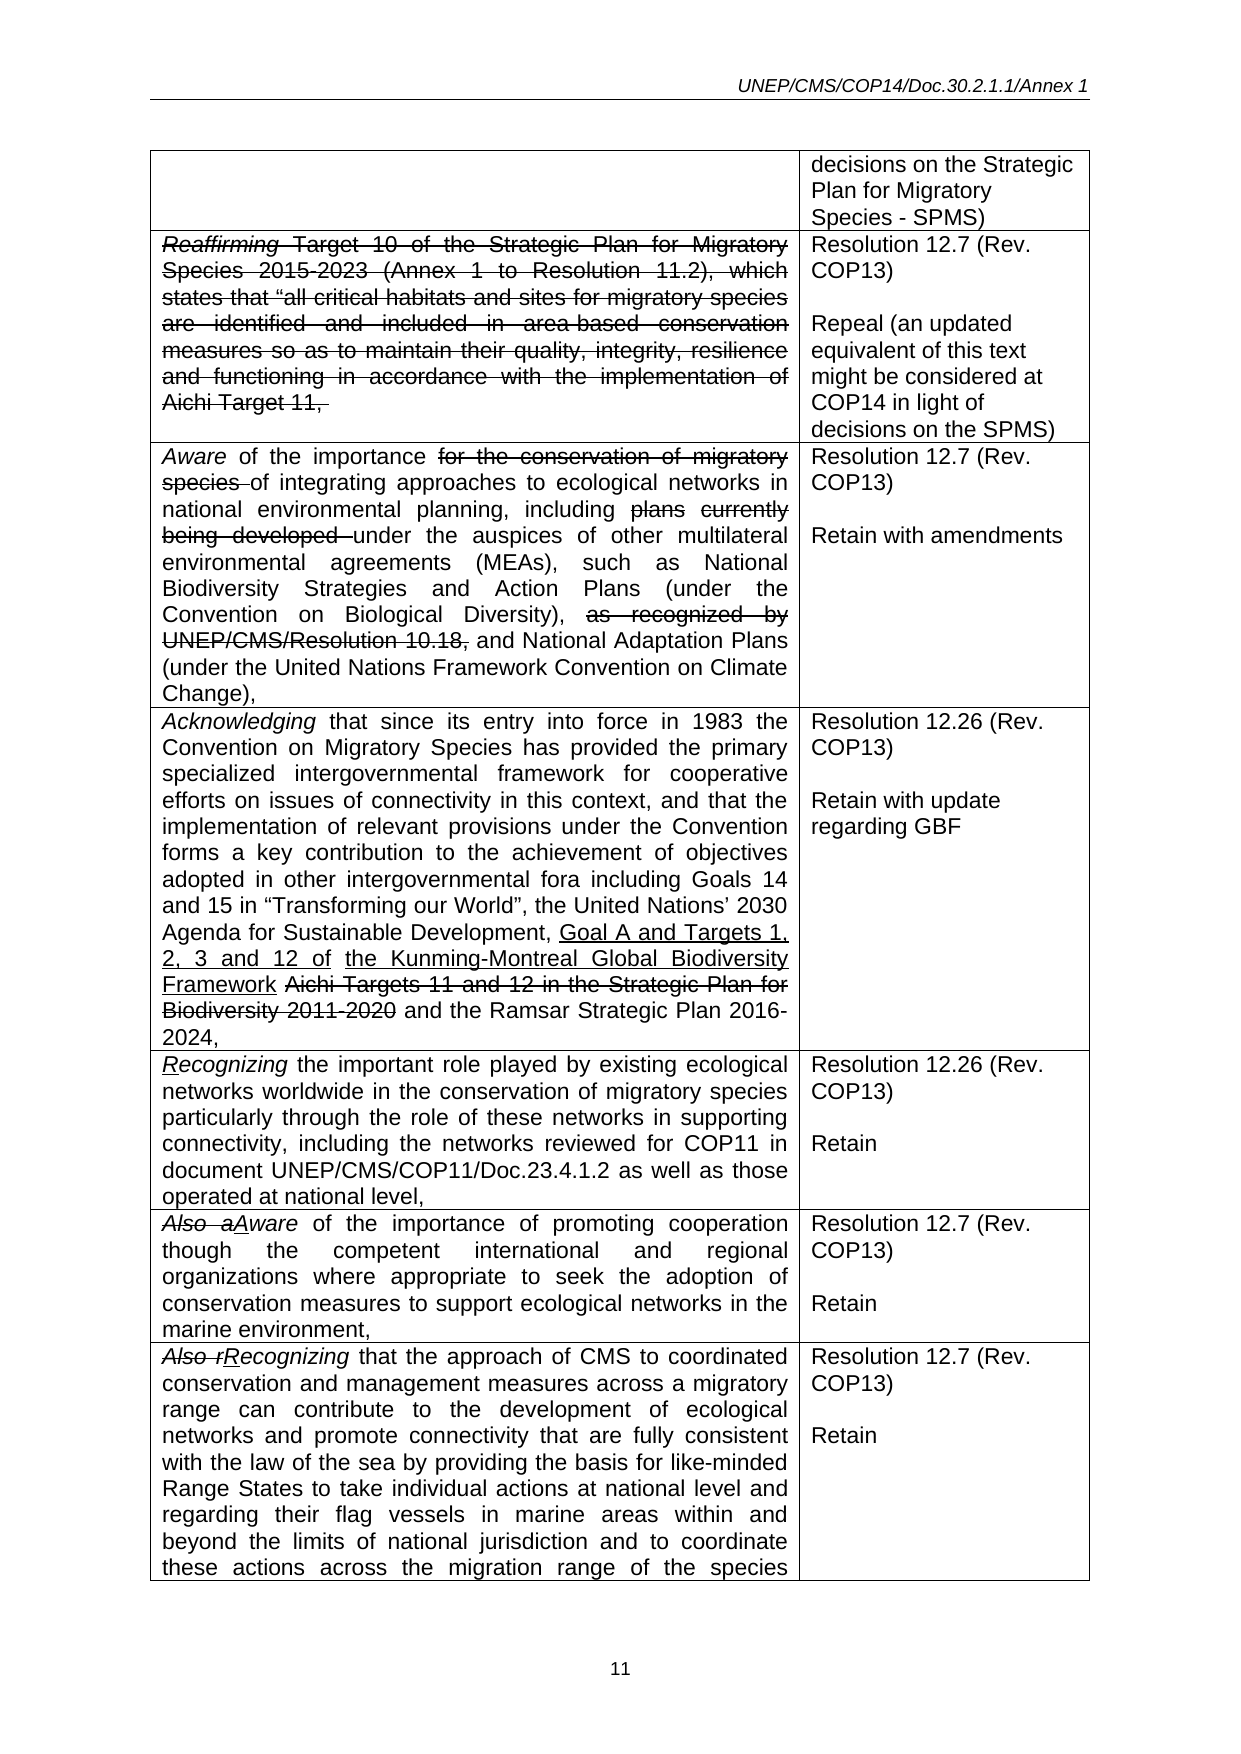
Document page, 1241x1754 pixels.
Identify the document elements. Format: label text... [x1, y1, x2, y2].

table_cell Resolution 12.7 (Rev. COP13) Repeal (an updated equivalent of this text might be considered at COP14 in light of decisions on the SPMS) [800, 231, 1089, 442]
table_cell Resolution 12.7 (Rev. COP13) Retain with amendments [800, 443, 1089, 707]
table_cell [800, 151, 1089, 230]
table_cell Acknowledging that since its entry into force in 1983 the Convention on Migratory Species has provided the primary specialized intergovernmental framework for cooperative efforts on issues of connectivity in this context, and that the implementation of relevant provisions under the Convention forms a key contribution to the achievement of objectives adopted in other intergovernmental fora including Goals 14 and 15 in “Transforming our World”, the United Nations’ 2030 Agenda for Sustainable Development, Goal A and Targets 1, 2, 3 and 12 of the Kunming-Montreal Global Biodiversity Framework Aichi Targets 11 and 12 in the Strategic Plan for Biodiversity 2011-2020 and the Ramsar Strategic Plan 2016-2024, [151, 708, 799, 1050]
table_cell Aware of the importance for the conservation of migratory species of integrating approaches to ecological networks in national environmental planning, including plans currently being developed under the auspices of other multilateral environmental agreements (MEAs), such as National Biodiversity Strategies and Action Plans (under the Convention on Biological Diversity), as recognized by UNEP/CMS/Resolution 10.18, and National Adaptation Plans (under the United Nations Framework Convention on Climate Change), [151, 443, 799, 707]
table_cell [151, 1343, 799, 1580]
table_cell Recognizing the important role played by existing ecological networks worldwide in the conservation of migratory species particularly through the role of these networks in supporting connectivity, including the networks reviewed for COP11 in document UNEP/CMS/COP11/Doc.23.4.1.2 as well as those operated at national level, [151, 1051, 799, 1209]
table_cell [800, 1343, 1089, 1580]
table_cell Resolution 12.26 (Rev. COP13) Retain with update regarding GBF [800, 708, 1089, 1050]
table_cell Resolution 12.7 (Rev. COP13) Retain [800, 1210, 1089, 1342]
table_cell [151, 151, 799, 230]
table_cell Reaffirming Target 10 of the Strategic Plan for Migratory Species 2015-2023 (Annex 1 to Resolution 11.2), which states that “all critical habitats and sites for migratory species are identified and included in area-based conservation measures so as to maintain their quality, integrity, resilience and functioning in accordance with the implementation of Aichi Target 11, [151, 231, 799, 442]
table_cell Resolution 12.26 (Rev. COP13) Retain [800, 1051, 1089, 1209]
table_cell Also aAware of the importance of promoting cooperation though the competent international and regional organizations where appropriate to seek the adoption of conservation measures to support ecological networks in the marine environment, [151, 1210, 799, 1342]
